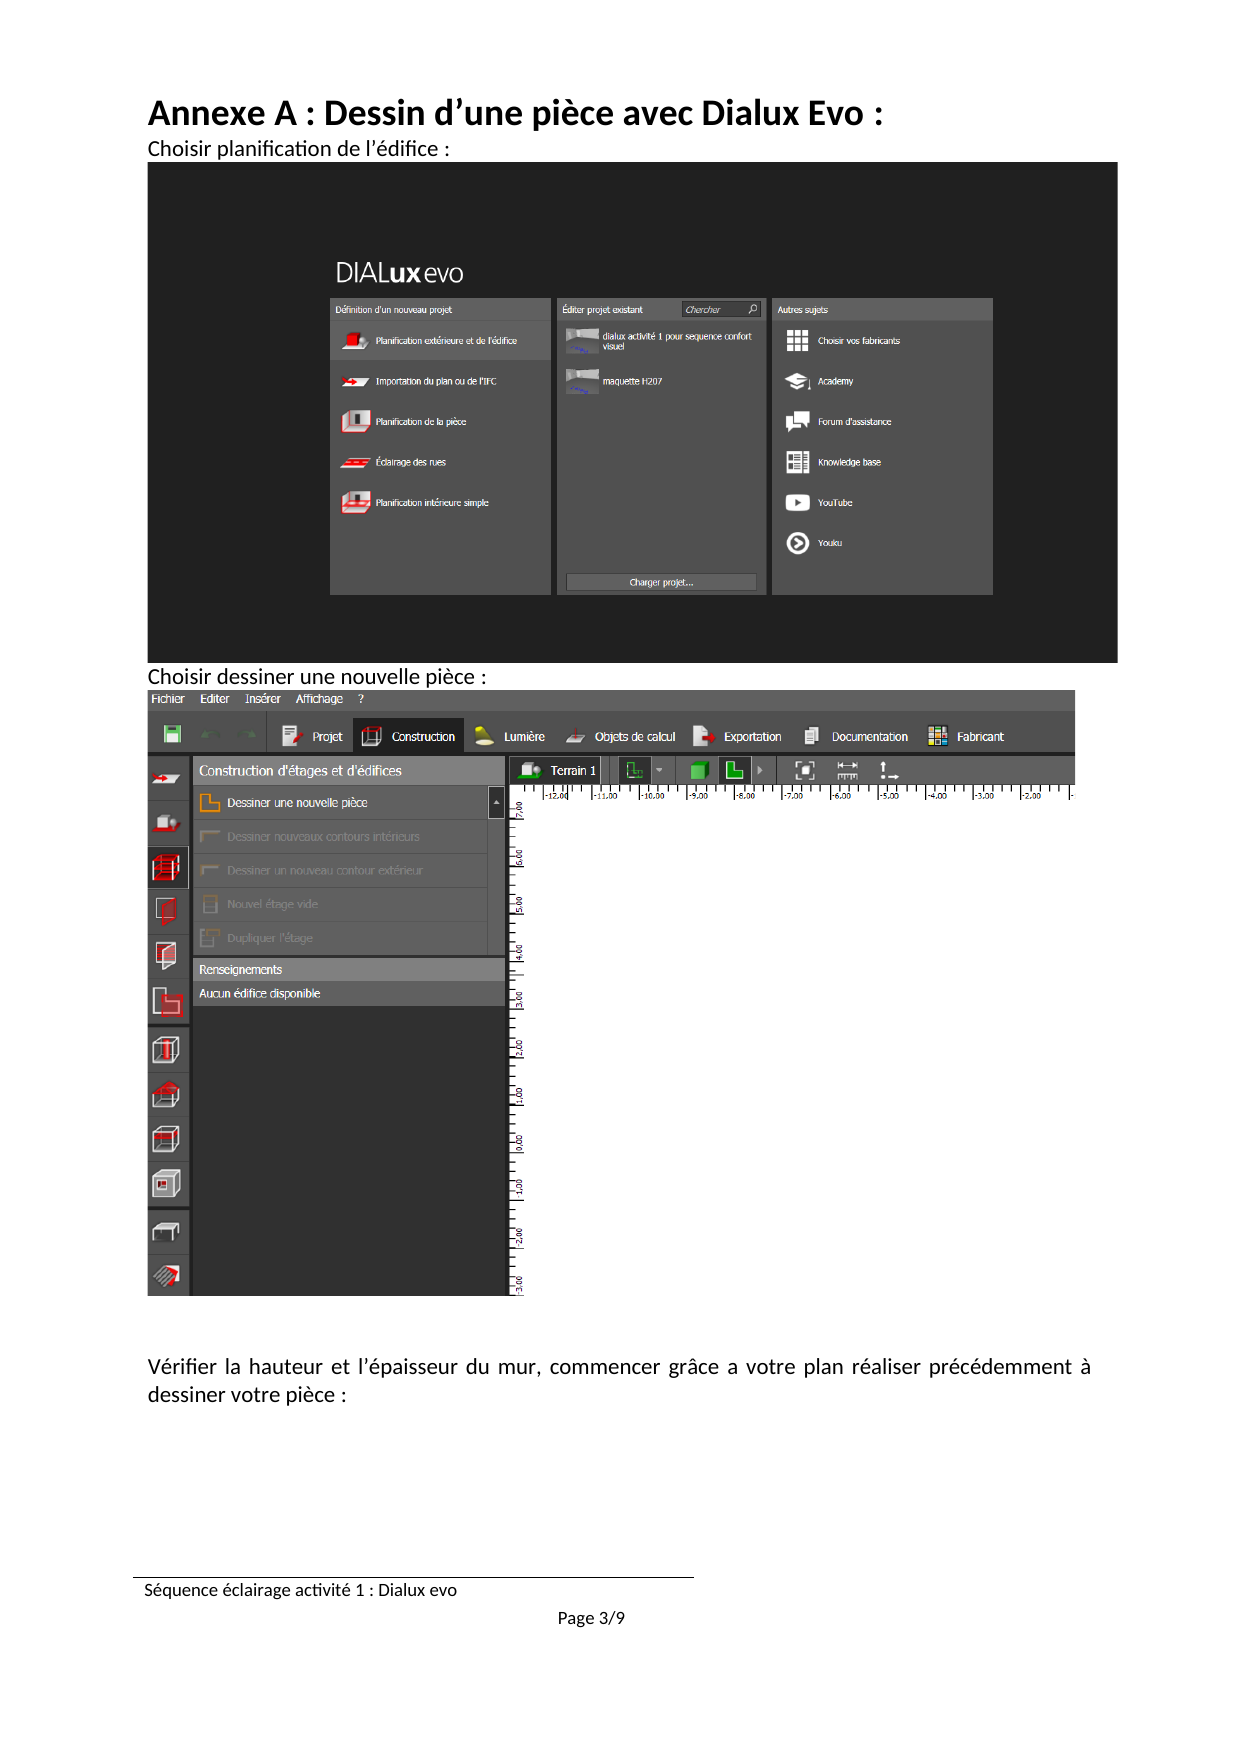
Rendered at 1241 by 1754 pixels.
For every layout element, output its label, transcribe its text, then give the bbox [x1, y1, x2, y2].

text Choisir dessiner une nouvelle pièce : [148, 663, 1093, 690]
picture [147, 690, 1075, 1296]
text Choisir planification de l’édifice : [148, 134, 1093, 162]
text Vérifier la hauteur et l’épaisseur du mur, commencer grâce a votre plan réaliser précédemment à dessiner votre pièce : [148, 1352, 1093, 1408]
text Annexe A : Dessin d’une pièce avec Dialux Evo : [148, 89, 1093, 134]
picture [147, 162, 1118, 663]
